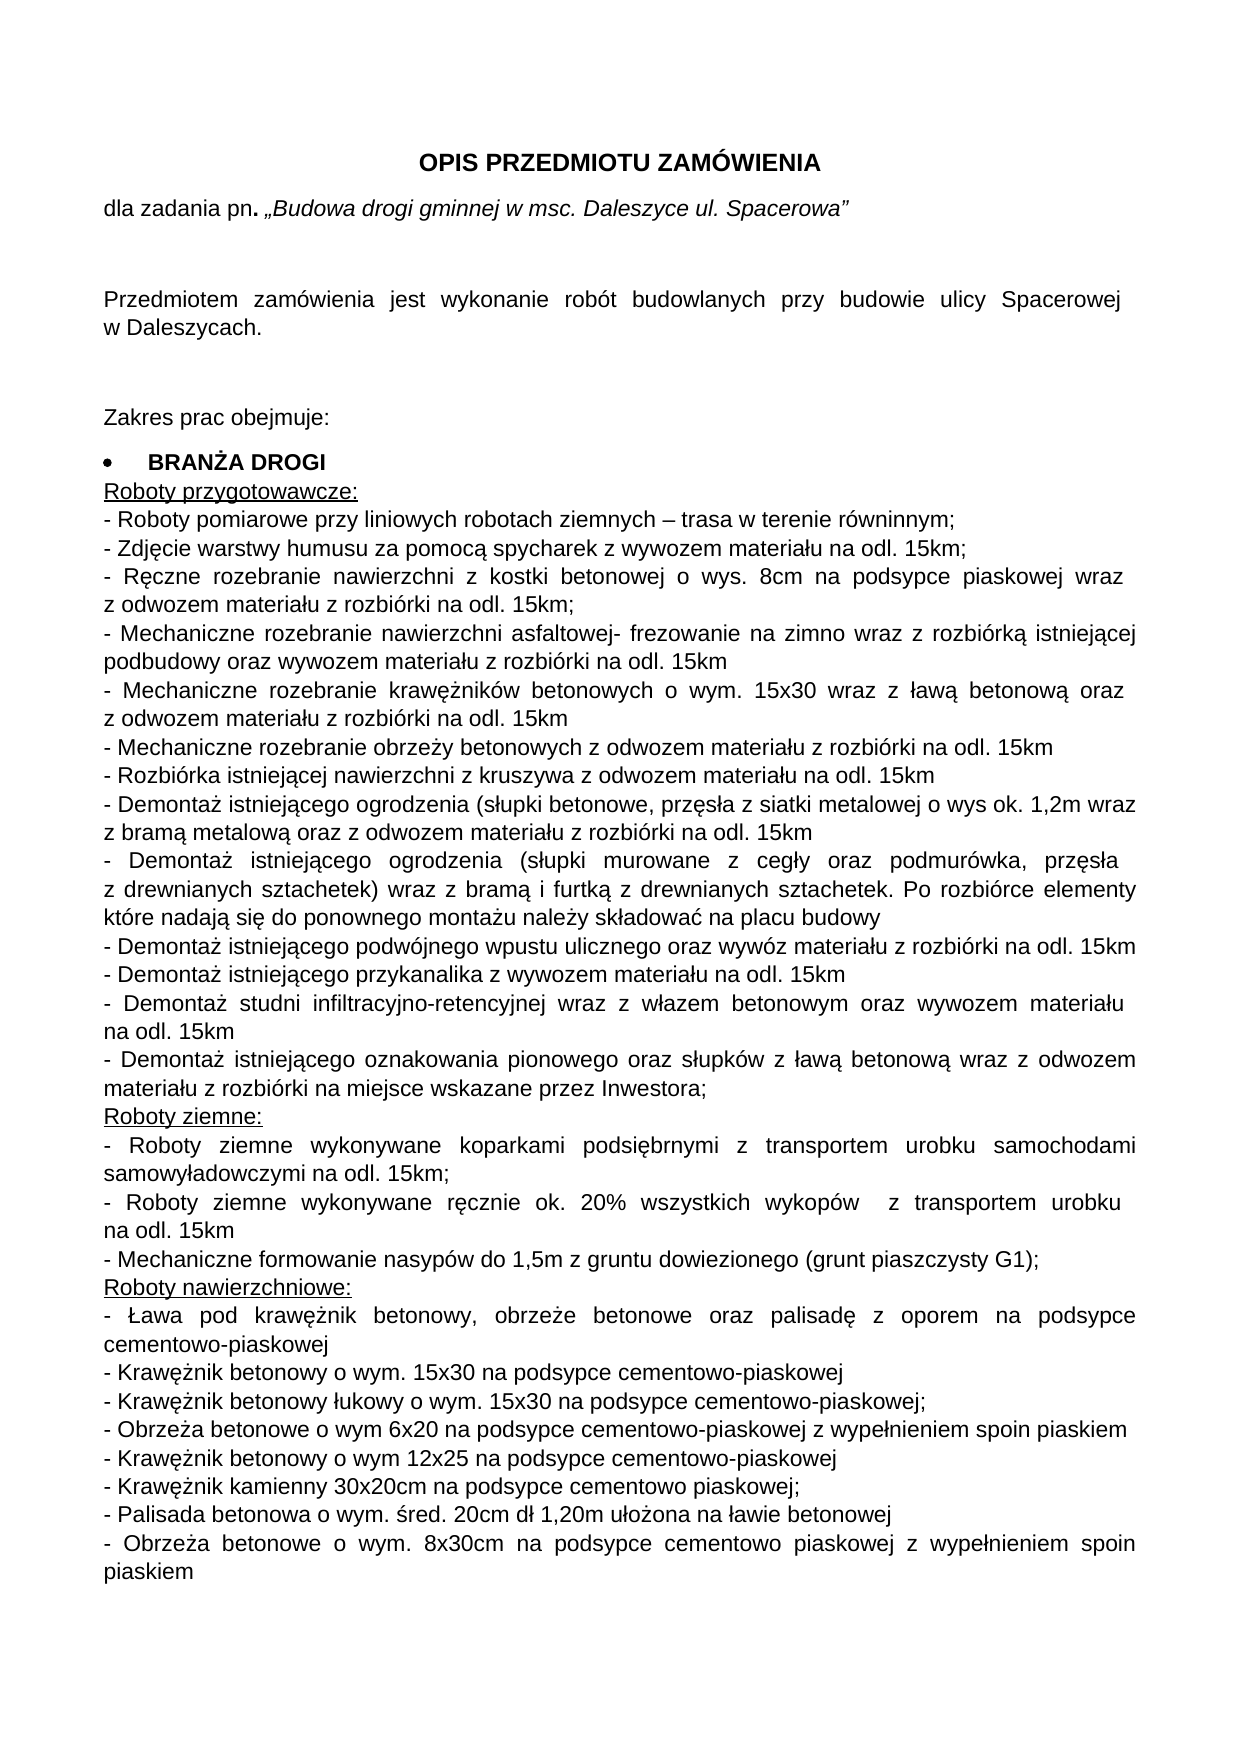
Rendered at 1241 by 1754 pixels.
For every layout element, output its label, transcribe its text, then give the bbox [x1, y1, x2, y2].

list - Demontaż istniejącego ogrodzenia (słupki murowane z cegły oraz podmurówka, przęsła z drewnianych sztachetek) wraz z bramą i furtką z drewnianych sztachetek. Po rozbiórce elementy które nadają się do ponownego montażu należy składować na placu budowy [103, 847, 1137, 931]
list - Demontaż istniejącego oznakowania pionowego oraz słupków z ławą betonową wraz z odwozem materiału z rozbiórki na miejsce wskazane przez Inwestora; [103, 1046, 1137, 1101]
list - Obrzeża betonowe o wym 6x20 na podsypce cementowo-piaskowej z wypełnieniem spoin piaskiem [103, 1416, 1137, 1442]
list - Ława pod krawężnik betonowy, obrzeże betonowe oraz palisadę z oporem na podsypce cementowo-piaskowej [103, 1302, 1137, 1357]
list - Mechaniczne rozebranie nawierzchni asfaltowej- frezowanie na zimno wraz z rozbiórką istniejącej podbudowy oraz wywozem materiału z rozbiórki na odl. 15km [103, 620, 1137, 675]
text OPIS PRZEDMIOTU ZAMÓWIENIA [103, 148, 1137, 176]
list - Krawężnik kamienny 30x20cm na podsypce cementowo piaskowej; [103, 1473, 1137, 1499]
list - Roboty ziemne wykonywane koparkami podsiębrnymi z transportem urobku samochodami samowyładowczymi na odl. 15km; [103, 1132, 1137, 1187]
list Roboty ziemne: [103, 1103, 1137, 1130]
list - Krawężnik betonowy łukowy o wym. 15x30 na podsypce cementowo-piaskowej; [103, 1388, 1137, 1414]
list - Krawężnik betonowy o wym. 15x30 na podsypce cementowo-piaskowej [103, 1359, 1137, 1386]
list - Mechaniczne rozebranie krawężników betonowych o wym. 15x30 wraz z ławą betonową oraz z odwozem materiału z rozbiórki na odl. 15km [103, 677, 1137, 732]
list - Demontaż istniejącego ogrodzenia (słupki betonowe, przęsła z siatki metalowej o wys ok. 1,2m wraz z bramą metalową oraz z odwozem materiału z rozbiórki na odl. 15km [103, 791, 1137, 845]
list - Roboty ziemne wykonywane ręcznie ok. 20% wszystkich wykopów z transportem urobku na odl. 15km [103, 1189, 1137, 1243]
list - Demontaż istniejącego podwójnego wpustu ulicznego oraz wywóz materiału z rozbiórki na odl. 15km [103, 933, 1137, 959]
list - Ręczne rozebranie nawierzchni z kostki betonowej o wys. 8cm na podsypce piaskowej wraz z odwozem materiału z rozbiórki na odl. 15km; [103, 563, 1137, 618]
list - Zdjęcie warstwy humusu za pomocą spycharek z wywozem materiału na odl. 15km; [103, 534, 1137, 561]
list - Roboty pomiarowe przy liniowych robotach ziemnych – trasa w terenie równinnym; [103, 506, 1137, 532]
list Roboty przygotowawcze: [103, 478, 1137, 504]
list - Krawężnik betonowy o wym 12x25 na podsypce cementowo-piaskowej [103, 1444, 1137, 1471]
list - Rozbiórka istniejącej nawierzchni z kruszywa z odwozem materiału na odl. 15km [103, 762, 1137, 788]
list - Obrzeża betonowe o wym. 8x30cm na podsypce cementowo piaskowej z wypełnieniem spoin piaskiem [103, 1530, 1137, 1585]
list - Demontaż istniejącego przykanalika z wywozem materiału na odl. 15km [103, 961, 1137, 987]
text dla zadania pn. „Budowa drogi gminnej w msc. Daleszyce ul. Spacerowa” [103, 195, 1137, 222]
list - Mechaniczne rozebranie obrzeży betonowych z odwozem materiału z rozbiórki na odl. 15km [103, 734, 1137, 760]
list BRANŻA DROGI [103, 449, 1137, 476]
list - Palisada betonowa o wym. śred. 20cm dł 1,20m ułożona na ławie betonowej [103, 1501, 1137, 1528]
list - Demontaż studni infiltracyjno-retencyjnej wraz z włazem betonowym oraz wywozem materiału na odl. 15km [103, 989, 1137, 1044]
list Roboty nawierzchniowe: [103, 1274, 1137, 1300]
text Zakres prac obejmuje: [103, 404, 1137, 431]
text Przedmiotem zamówienia jest wykonanie robót budowlanych przy budowie ulicy Spacerowej w Daleszycach. [103, 286, 1137, 340]
list - Mechaniczne formowanie nasypów do 1,5m z gruntu dowiezionego (grunt piaszczysty G1); [103, 1246, 1137, 1272]
